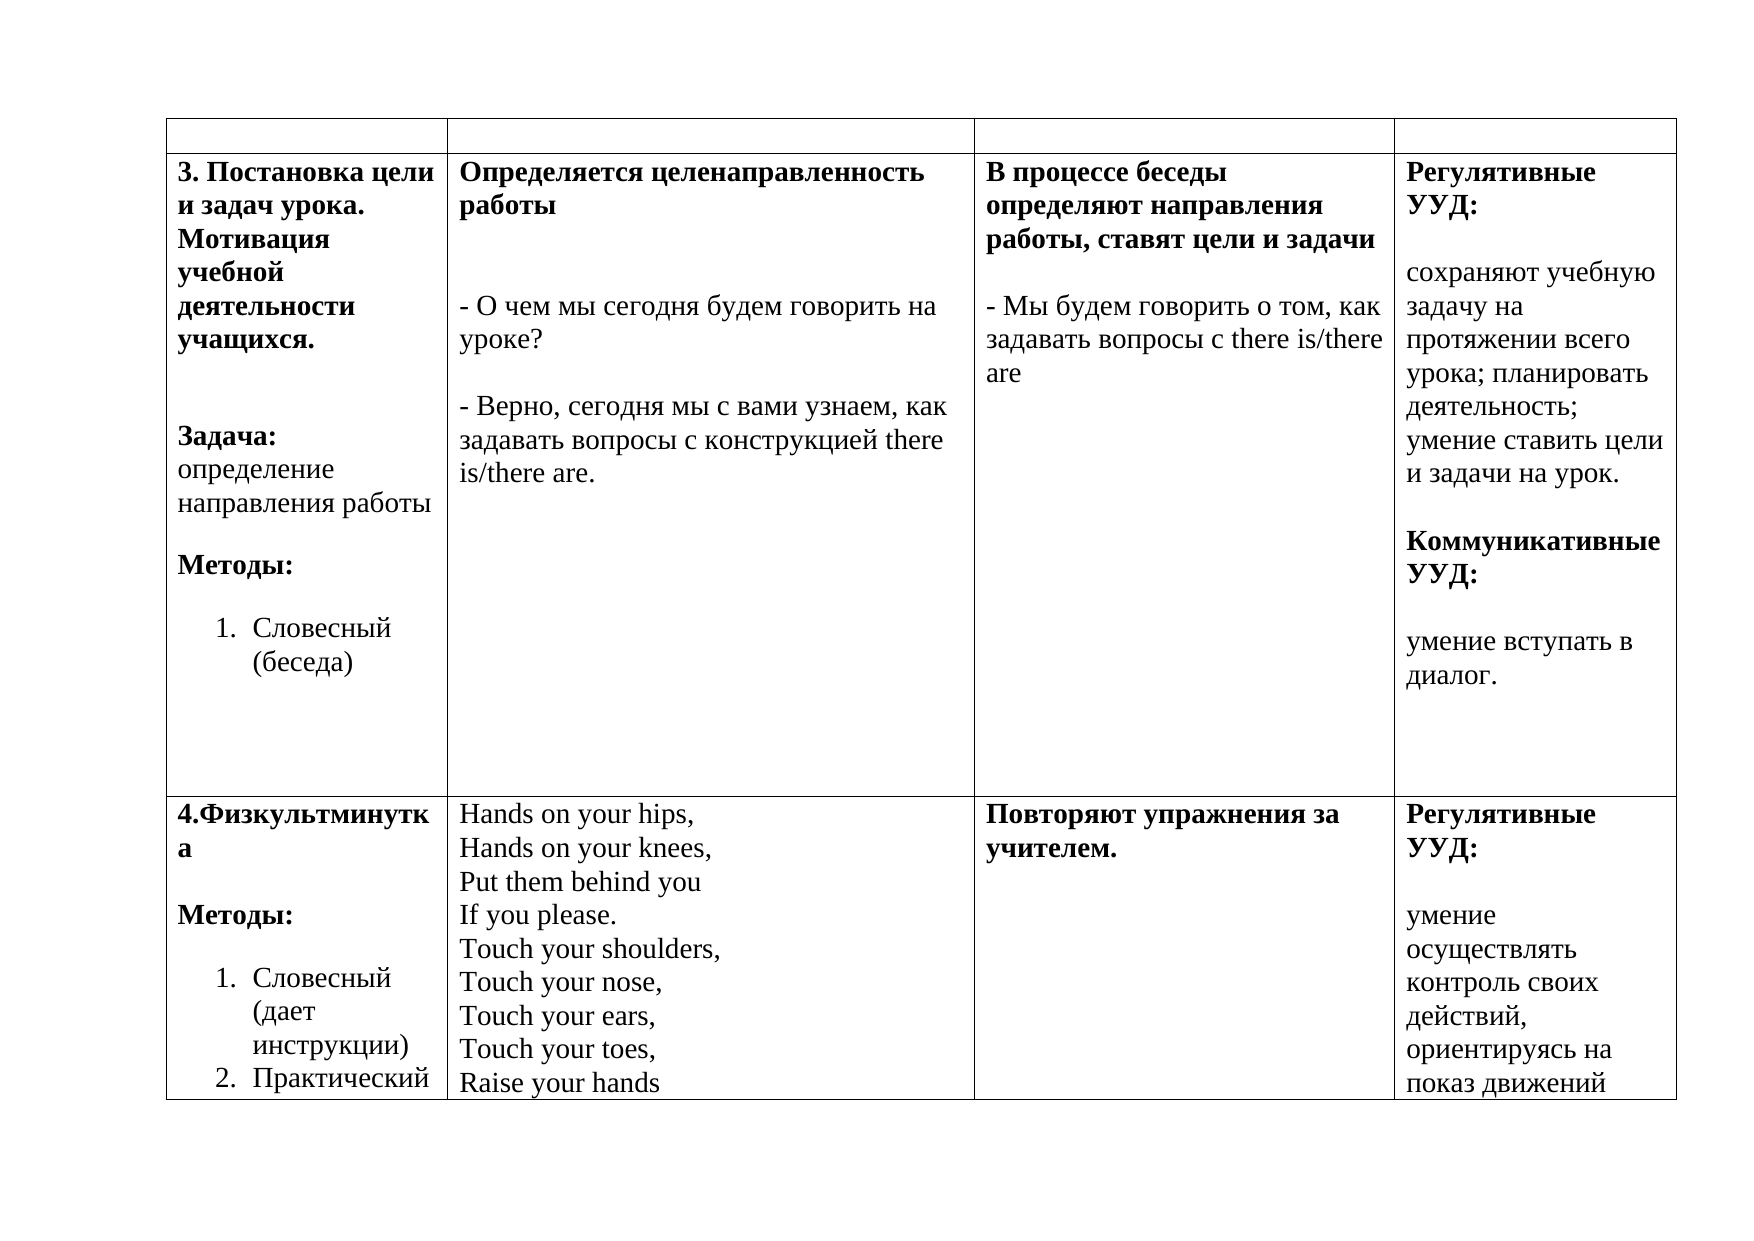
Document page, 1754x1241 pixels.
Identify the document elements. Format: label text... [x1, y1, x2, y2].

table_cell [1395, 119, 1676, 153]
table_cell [167, 797, 447, 1098]
table_cell В процессе беседы определяют направления работы, ставят цели и задачи - Мы будем говорить о том, как задавать вопросы с there is/there are [975, 154, 1394, 796]
table_cell Регулятивные УУД: сохраняют учебную задачу на протяжении всего урока; планировать деятельность; умение ставить цели и задачи на урок. Коммуникативные УУД: умение вступать в диалог. [1395, 154, 1676, 796]
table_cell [448, 797, 974, 1098]
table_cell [1395, 797, 1676, 1098]
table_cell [167, 119, 447, 153]
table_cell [448, 119, 974, 153]
table_cell 3. Постановка цели и задач урока. Мотивация учебной деятельности учащихся. Задача: определение направления работы Методы: Словесный (беседа) [167, 154, 447, 796]
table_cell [975, 797, 1394, 1098]
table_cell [975, 119, 1394, 153]
table_cell Определяется целенаправленность работы - О чем мы сегодня будем говорить на уроке? - Верно, сегодня мы с вами узнаем, как задавать вопросы с конструкцией there is/there are. [448, 154, 974, 796]
